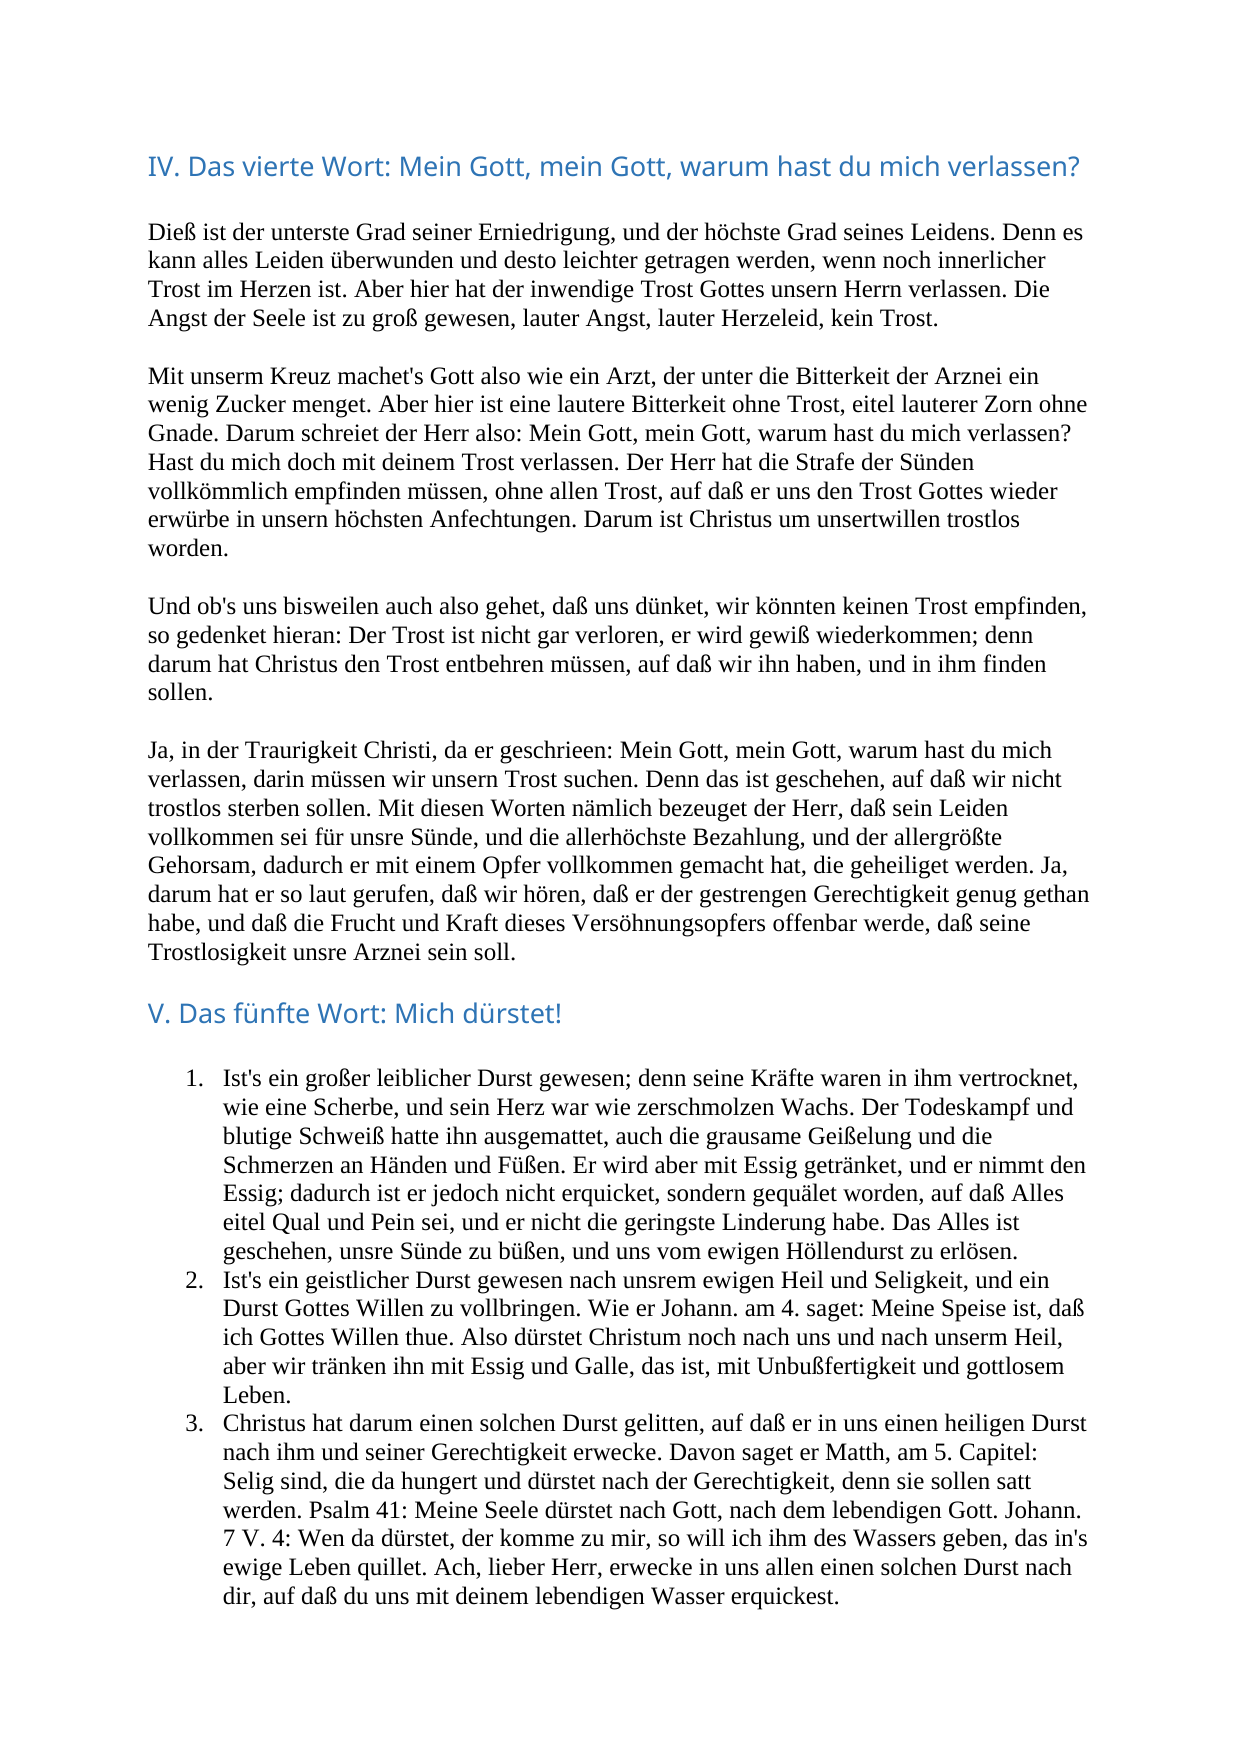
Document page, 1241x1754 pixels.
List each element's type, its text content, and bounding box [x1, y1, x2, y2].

list Ist's ein großer leiblicher Durst gewesen; denn seine Kräfte waren in ihm vertrocknet, wie eine Scherbe, und sein Herz war wie zerschmolzen Wachs. Der Todeskampf und blutige Schweiß hatte ihn ausgemattet, auch die grausame Geißelung und die Schmerzen an Händen und Füßen. Er wird aber mit Essig getränket, und er nimmt den Essig; dadurch ist er jedoch nicht erquicket, sondern gequälet worden, auf daß Alles eitel Qual und Pein sei, und er nicht die geringste Linderung habe. Das Alles ist geschehen, unsre Sünde zu büßen, und uns vom ewigen Höllendurst zu erlösen. [185, 1063, 1093, 1265]
list Christus hat darum einen solchen Durst gelitten, auf daß er in uns einen heiligen Durst nach ihm und seiner Gerechtigkeit erwecke. Davon saget er Matth, am 5. Capitel: Selig sind, die da hungert und dürstet nach der Gerechtigkeit, denn sie sollen satt werden. Psalm 41: Meine Seele dürstet nach Gott, nach dem lebendigen Gott. Johann. 7 V. 4: Wen da dürstet, der komme zu mir, so will ich ihm des Wassers geben, das in's ewige Leben quillet. Ach, lieber Herr, erwecke in uns allen einen solchen Durst nach dir, auf daß du uns mit deinem lebendigen Wasser erquickest. [185, 1408, 1093, 1610]
text Mit unserm Kreuz machet's Gott also wie ein Arzt, der unter die Bitterkeit der Arznei ein wenig Zucker menget. Aber hier ist eine lautere Bitterkeit ohne Trost, eitel lauterer Zorn ohne Gnade. Darum schreiet der Herr also: Mein Gott, mein Gott, warum hast du mich verlassen? Hast du mich doch mit deinem Trost verlassen. Der Herr hat die Strafe der Sünden vollkömmlich empfinden müssen, ohne allen Trost, auf daß er uns den Trost Gottes wieder erwürbe in unsern höchsten Anfechtungen. Darum ist Christus um unsertwillen trostlos worden. [148, 361, 1093, 562]
text Und ob's uns bisweilen auch also gehet, daß uns dünket, wir könnten keinen Trost empfinden, so gedenket hieran: Der Trost ist nicht gar verloren, er wird gewiß wiederkommen; denn darum hat Christus den Trost entbehren müssen, auf daß wir ihn haben, und in ihm finden sollen. [148, 591, 1093, 706]
list Ist's ein geistlicher Durst gewesen nach unsrem ewigen Heil und Seligkeit, und ein Durst Gottes Willen zu vollbringen. Wie er Johann. am 4. saget: Meine Speise ist, daß ich Gottes Willen thue. Also dürstet Christum noch nach uns und nach unserm Heil, aber wir tränken ihn mit Essig und Galle, das ist, mit Unbußfertigkeit und gottlosem Leben. [185, 1265, 1093, 1408]
subtitle IV. Das vierte Wort: Mein Gott, mein Gott, warum hast du mich verlassen? [148, 148, 1093, 184]
text Dieß ist der unterste Grad seiner Erniedrigung, und der höchste Grad seines Leidens. Denn es kann alles Leiden überwunden und desto leichter getragen werden, wenn noch innerlicher Trost im Herzen ist. Aber hier hat der inwendige Trost Gottes unsern Herrn verlassen. Die Angst der Seele ist zu groß gewesen, lauter Angst, lauter Herzeleid, kein Trost. [148, 217, 1093, 332]
subtitle V. Das fünfte Wort: Mich dürstet! [148, 994, 1093, 1031]
text Ja, in der Traurigkeit Christi, da er geschrieen: Mein Gott, mein Gott, warum hast du mich verlassen, darin müssen wir unsern Trost suchen. Denn das ist geschehen, auf daß wir nicht trostlos sterben sollen. Mit diesen Worten nämlich bezeuget der Herr, daß sein Leiden vollkommen sei für unsre Sünde, und die allerhöchste Bezahlung, und der allergrößte Gehorsam, dadurch er mit einem Opfer vollkommen gemacht hat, die geheiliget werden. Ja, darum hat er so laut gerufen, daß wir hören, daß er der gestrengen Gerechtigkeit genug gethan habe, und daß die Frucht und Kraft dieses Versöhnungsopfers offenbar werde, daß seine Trostlosigkeit unsre Arznei sein soll. [148, 735, 1093, 965]
